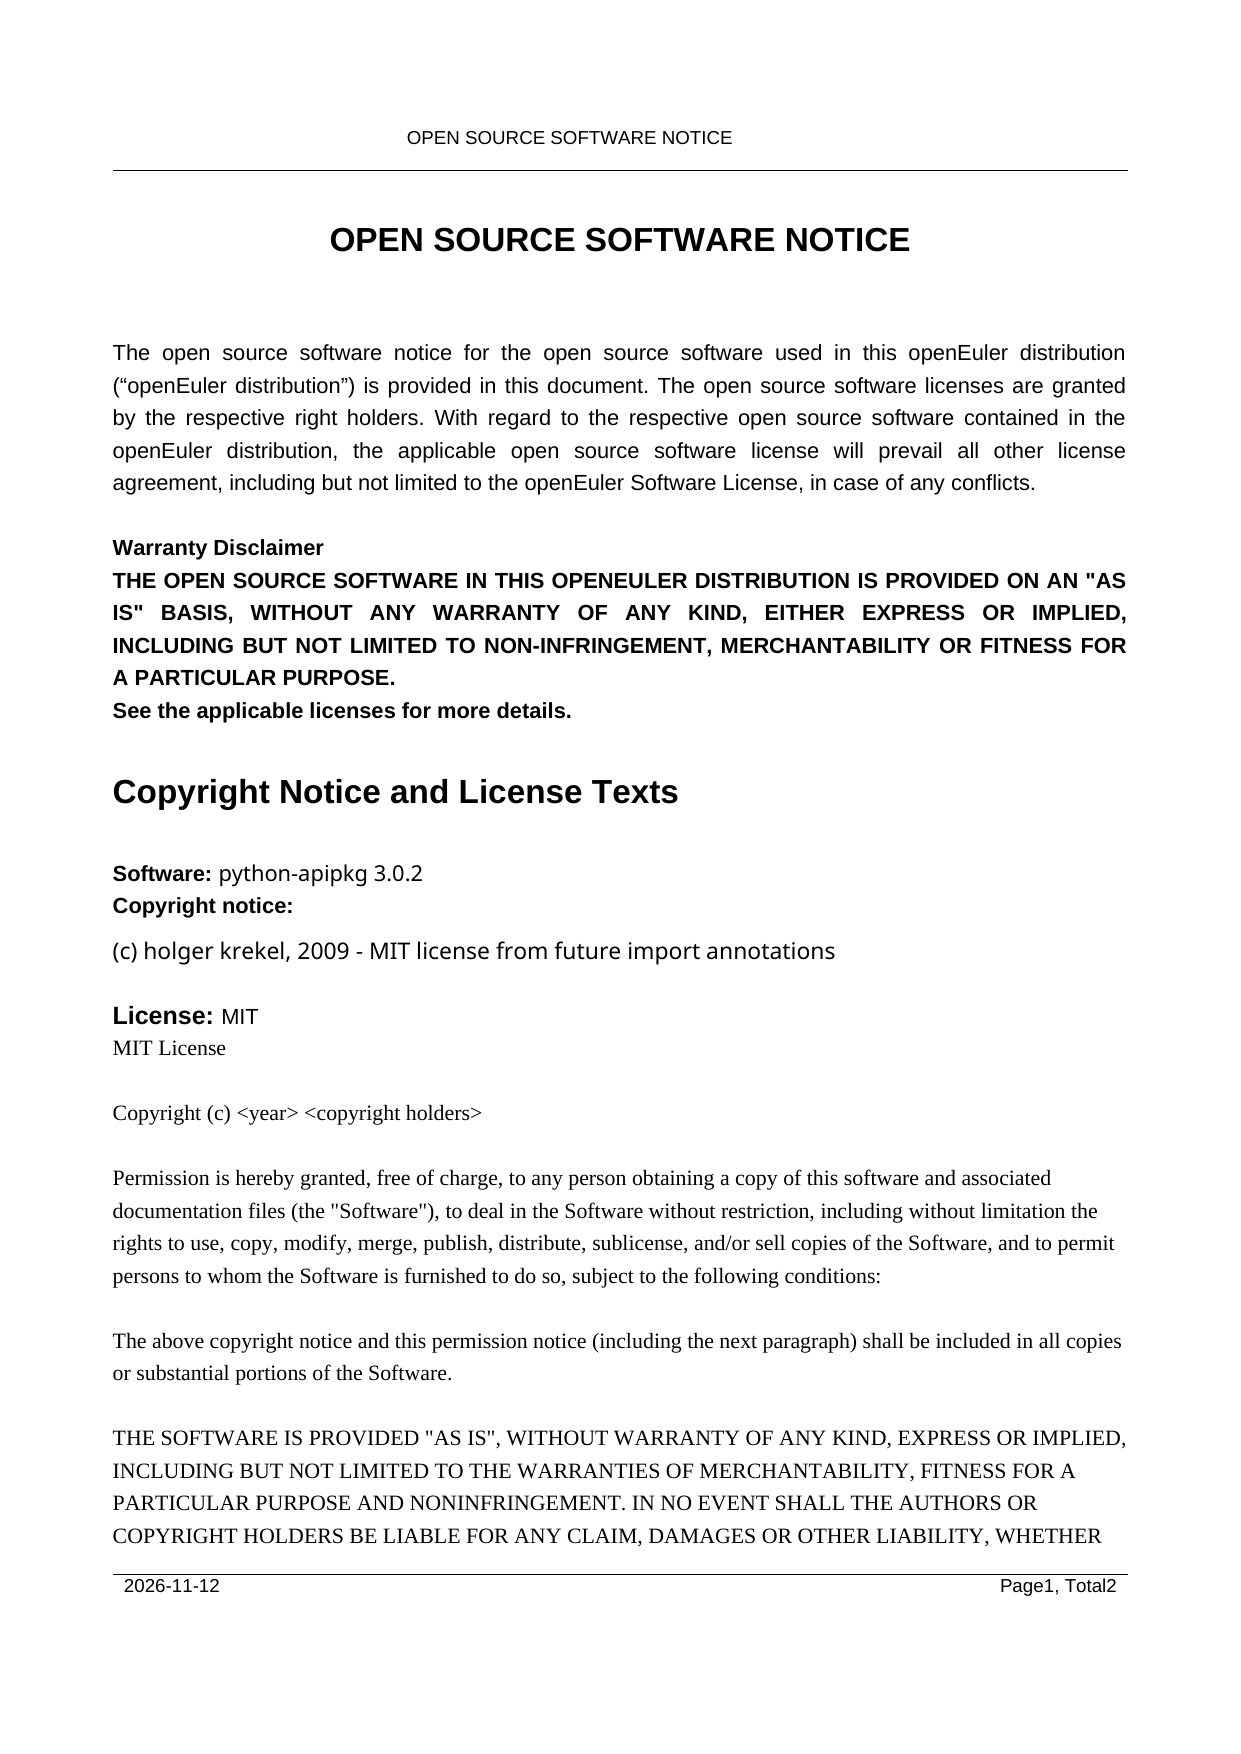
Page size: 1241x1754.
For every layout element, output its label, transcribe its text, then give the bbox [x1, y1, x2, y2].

text THE OPEN SOURCE SOFTWARE IN THIS OPENEULER DISTRIBUTION IS PROVIDED ON AN "AS IS" BASIS, WITHOUT ANY WARRANTY OF ANY KIND, EITHER EXPRESS OR IMPLIED, INCLUDING BUT NOT LIMITED TO NON-INFRINGEMENT, MERCHANTABILITY OR FITNESS FOR A PARTICULAR PURPOSE. See the applicable licenses for more details. [112, 564, 1128, 726]
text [112, 1031, 1128, 1551]
text Copyright notice: [112, 889, 1128, 921]
text Warranty Disclaimer [112, 531, 1128, 564]
text OPEN SOURCE SOFTWARE NOTICE [112, 206, 1128, 271]
title Software: python-apipkg 3.0.2 [112, 856, 1128, 889]
text License: MIT [112, 999, 1128, 1031]
text (c) holger krekel, 2009 - MIT license from future import annotations [112, 934, 1128, 999]
text The open source software notice for the open source software used in this openEuler distribution (“openEuler distribution”) is provided in this document. The open source software licenses are granted by the respective right holders. With regard to the respective open source software contained in the openEuler distribution, the applicable open source software license will prevail all other license agreement, including but not limited to the openEuler Software License, in case of any conflicts. [112, 336, 1128, 499]
text Copyright Notice and License Texts [112, 759, 1128, 824]
